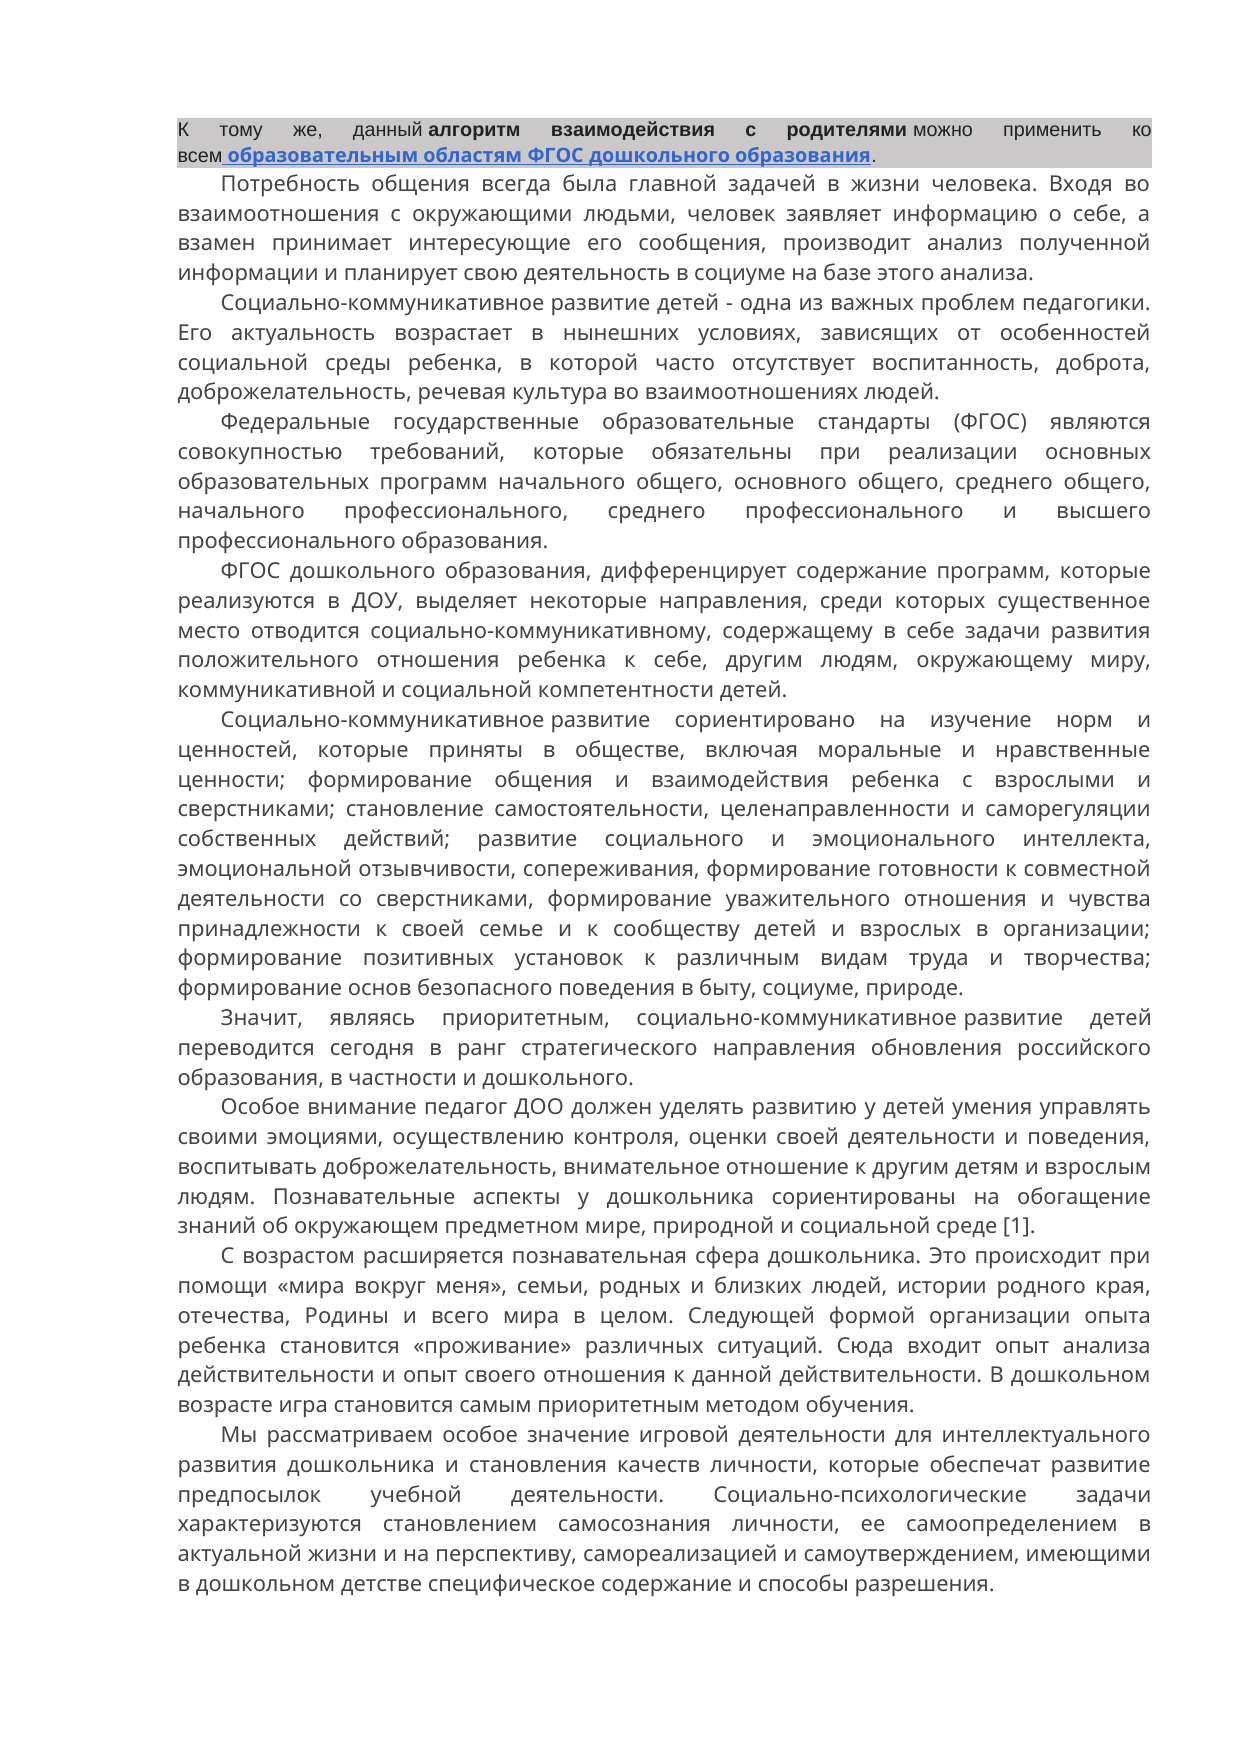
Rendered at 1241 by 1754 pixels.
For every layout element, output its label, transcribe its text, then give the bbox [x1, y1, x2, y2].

text Особое внимание педагог ДОО должен уделять развитию у детей умения управлять своими эмоциями, осуществлению контроля, оценки своей деятельности и поведения, воспитывать доброжелательность, внимательное отношение к другим детям и взрослым людям. Познавательные аспекты у дошкольника сориентированы на обогащение знаний об окружающем предметном мире, природной и социальной среде [1]. [177, 1091, 1152, 1240]
text Социально-коммуникативное развитие детей - одна из важных проблем педагогики. Его актуальность возрастает в нынешних условиях, зависящих от особенностей социальной среды ребенка, в которой часто отсутствует воспитанность, доброта, доброжелательность, речевая культура во взаимоотношениях людей. [177, 287, 1152, 406]
text C возрастом расширяется познавательная сфера дошкольника. Это происходит при помощи «мира вокруг меня», семьи, родных и близких людей, истории родного края, отечества, Родины и всего мира в целом. Следующей формой организации опыта ребенка становится «проживание» различных ситуаций. Сюда входит опыт анализа действительности и опыт своего отношения к данной действительности. В дошкольном возрасте игра становится самым приоритетным методом обучения. [177, 1240, 1152, 1419]
text Значит, являясь приоритетным, социально-коммуникативное развитие детей переводится сегодня в ранг стратегического направления обновления российского образования, в частности и дошкольного. [177, 1002, 1152, 1091]
text К тому же, данный алгоритм взаимодействия с родителями можно применить ко всем образовательным областям ФГОС дошкольного образования. [177, 118, 1152, 168]
text Федеральные государственные образовательные стандарты (ФГОС) являются совокупностью требований, которые обязательны при реализации основных образовательных программ начального общего, основного общего, среднего общего, начального профессионального, среднего профессионального и высшего профессионального образования. [177, 406, 1152, 555]
text ФГОС дошкольного образования, дифференцирует содержание программ, которые реализуются в ДОУ, выделяет некоторые направления, среди которых существенное место отводится социально-коммуникативному, содержащему в себе задачи развития положительного отношения ребенка к себе, другим людям, окружающему миру, коммуникативной и социальной компетентности детей. [177, 555, 1152, 704]
text Социально-коммуникативное развитие сориентировано на изучение норм и ценностей, которые приняты в обществе, включая моральные и нравственные ценности; формирование общения и взаимодействия ребенка с взрослыми и сверстниками; становление самостоятельности, целенаправленности и саморегуляции собственных действий; развитие социального и эмоционального интеллекта, эмоциональной отзывчивости, сопереживания, формирование готовности к совместной деятельности со сверстниками, формирование уважительного отношения и чувства принадлежности к своей семье и к сообществу детей и взрослых в организации; формирование позитивных установок к различным видам труда и творчества; формирование основ безопасного поведения в быту, социуме, природе. [177, 704, 1152, 1002]
text Мы рассматриваем особое значение игровой деятельности для интеллектуального развития дошкольника и становления качеств личности, которые обеспечат развитие предпосылок учебной деятельности. Социально-психологические задачи характеризуются становлением самосознания личности, ее самоопределением в актуальной жизни и на перспективу, самореализацией и самоутверждением, имеющими в дошкольном детстве специфическое содержание и способы разрешения. [177, 1419, 1152, 1598]
text Потребность общения всегда была главной задачей в жизни человека. Входя во взаимоотношения с окружающими людьми, человек заявляет информацию о себе, а взамен принимает интересующие его сообщения, производит анализ полученной информации и планирует свою деятельность в социуме на базе этого анализа. [177, 168, 1152, 287]
